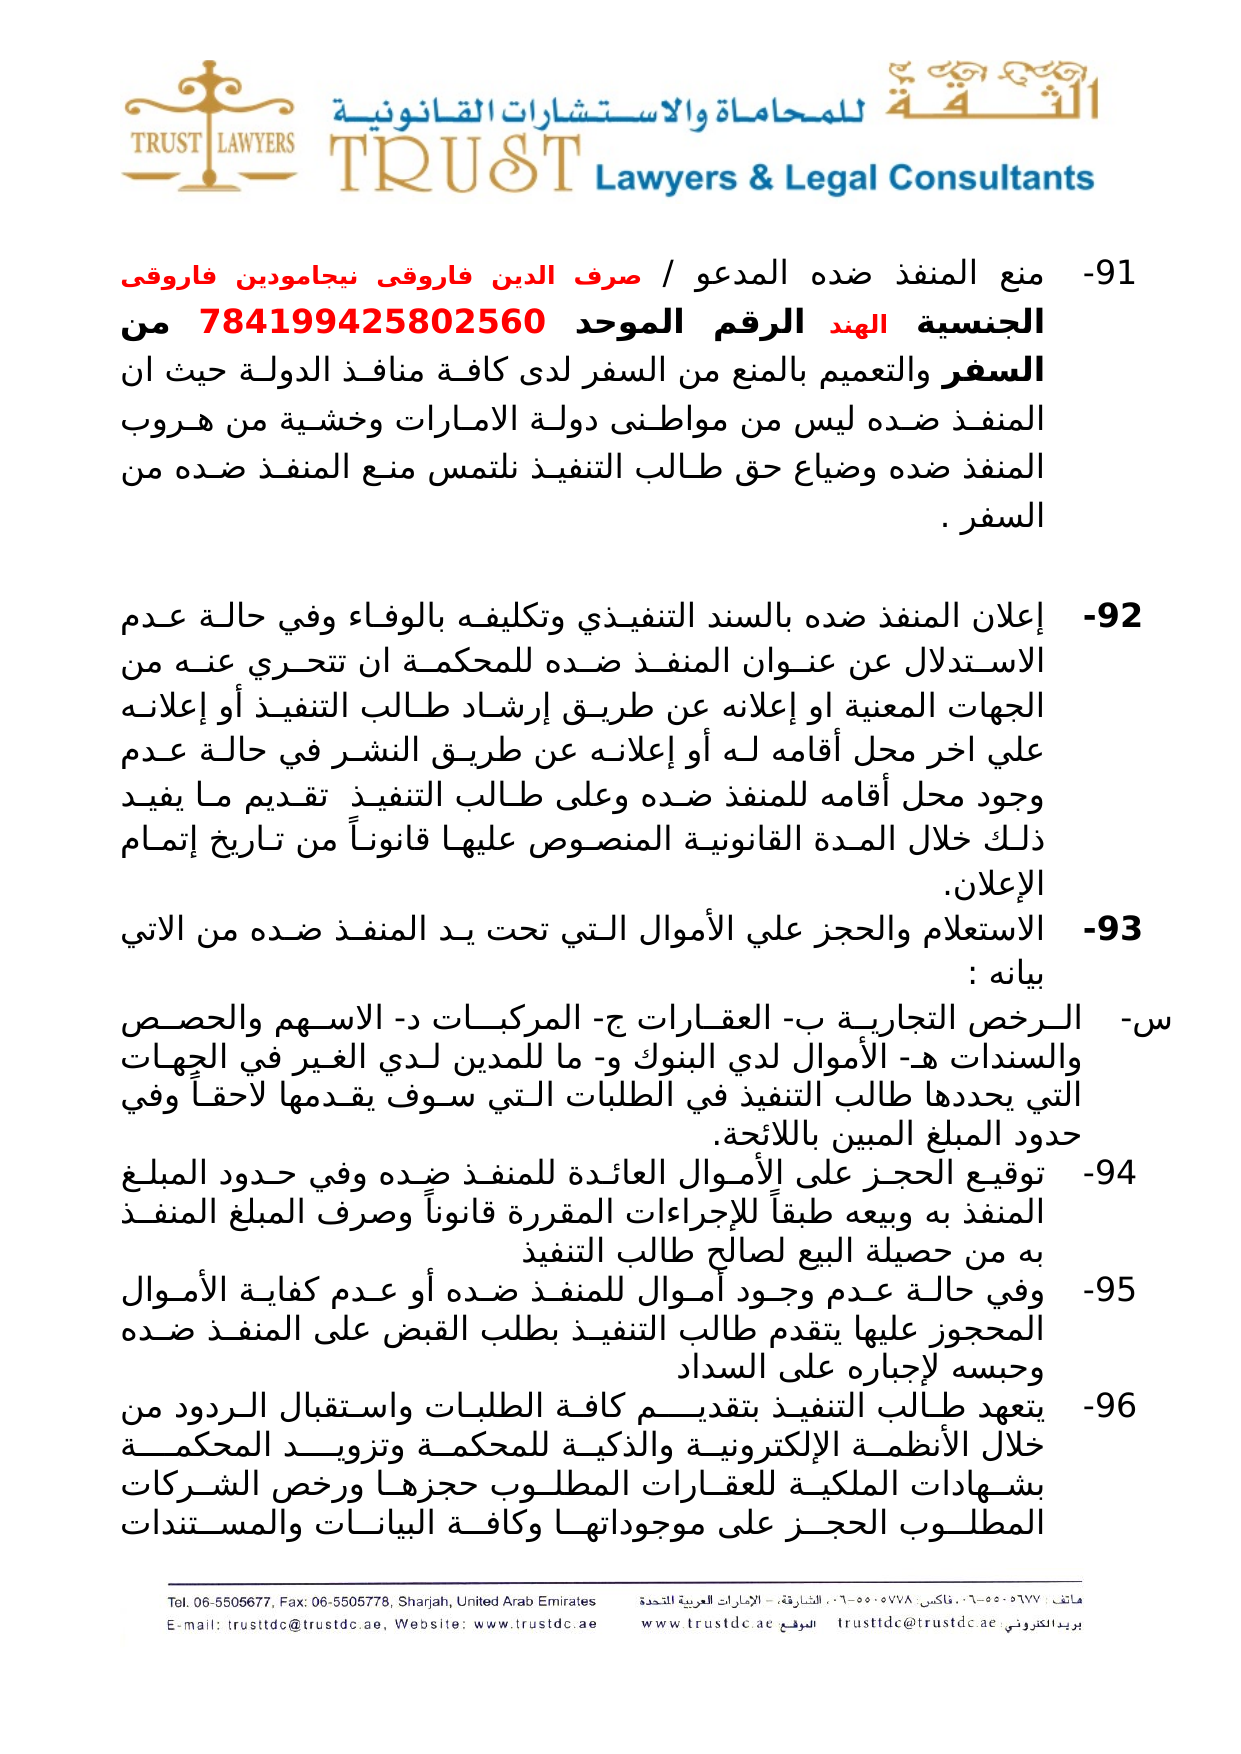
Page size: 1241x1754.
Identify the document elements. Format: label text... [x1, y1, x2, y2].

list إعلان المنفذ ضده بالسند التنفيذي وتكليفه بالوفاء وفي حالة عدم الاستدلال عن عنوان المنفذ ضده للمحكمة ان تتحري عنه من الجهات المعنية او إعلانه عن طريق إرشاد طالب التنفيذ أو إعلانه علي اخر محل أقامه له أو إعلانه عن طريق النشر في حالة عدم وجود محل أقامه للمنفذ ضده وعلى طالب التنفيذ تقديم ما يفيد ذلك خلال المدة القانونية المنصوص عليها قانوناً من تاريخ إتمام الإعلان. [120, 597, 1083, 903]
list توقيع الحجز على الأموال العائدة للمنفذ ضده وفي حدود المبلغ المنفذ به وبيعه طبقاً للإجراءات المقررة قانوناً وصرف المبلغ المنفذ به من حصيلة البيع لصالح طالب التنفيذ [120, 1154, 1083, 1270]
picture [120, 60, 1121, 204]
list الاستعلام والحجز علي الأموال التي تحت يد المنفذ ضده من الاتي بيانه : [120, 909, 1083, 992]
list وفي حالة عدم وجود أموال للمنفذ ضده أو عدم كفاية الأموال المحجوز عليها يتقدم طالب التنفيذ بطلب القبض على المنفذ ضده وحبسه لإجباره على السداد [120, 1270, 1083, 1387]
list منع المنفذ ضده المدعو / صرف الدين فاروقى نيجامودين فاروقى الجنسية الهند الرقم الموحد 784199425802560 من السفر والتعميم بالمنع من السفر لدى كافة منافذ الدولة حيث ان المنفذ ضده ليس من مواطنى دولة الامارات وخشية من هروب المنفذ ضده وضياع حق طالب التنفيذ نلتمس منع المنفذ ضده من السفر . [120, 253, 1083, 535]
list الرخص التجارية ب- العقارات ج- المركبـات د- الاسهم والحصص والسندات هـ- الأموال لدي البنوك و- ما للمدين لدي الغير في الجهات التي يحددها طالب التنفيذ في الطلبات التي سوف يقدمها لاحقاً وفي حدود المبلغ المبين باللائحة. [120, 998, 1120, 1154]
picture [120, 1568, 1121, 1649]
